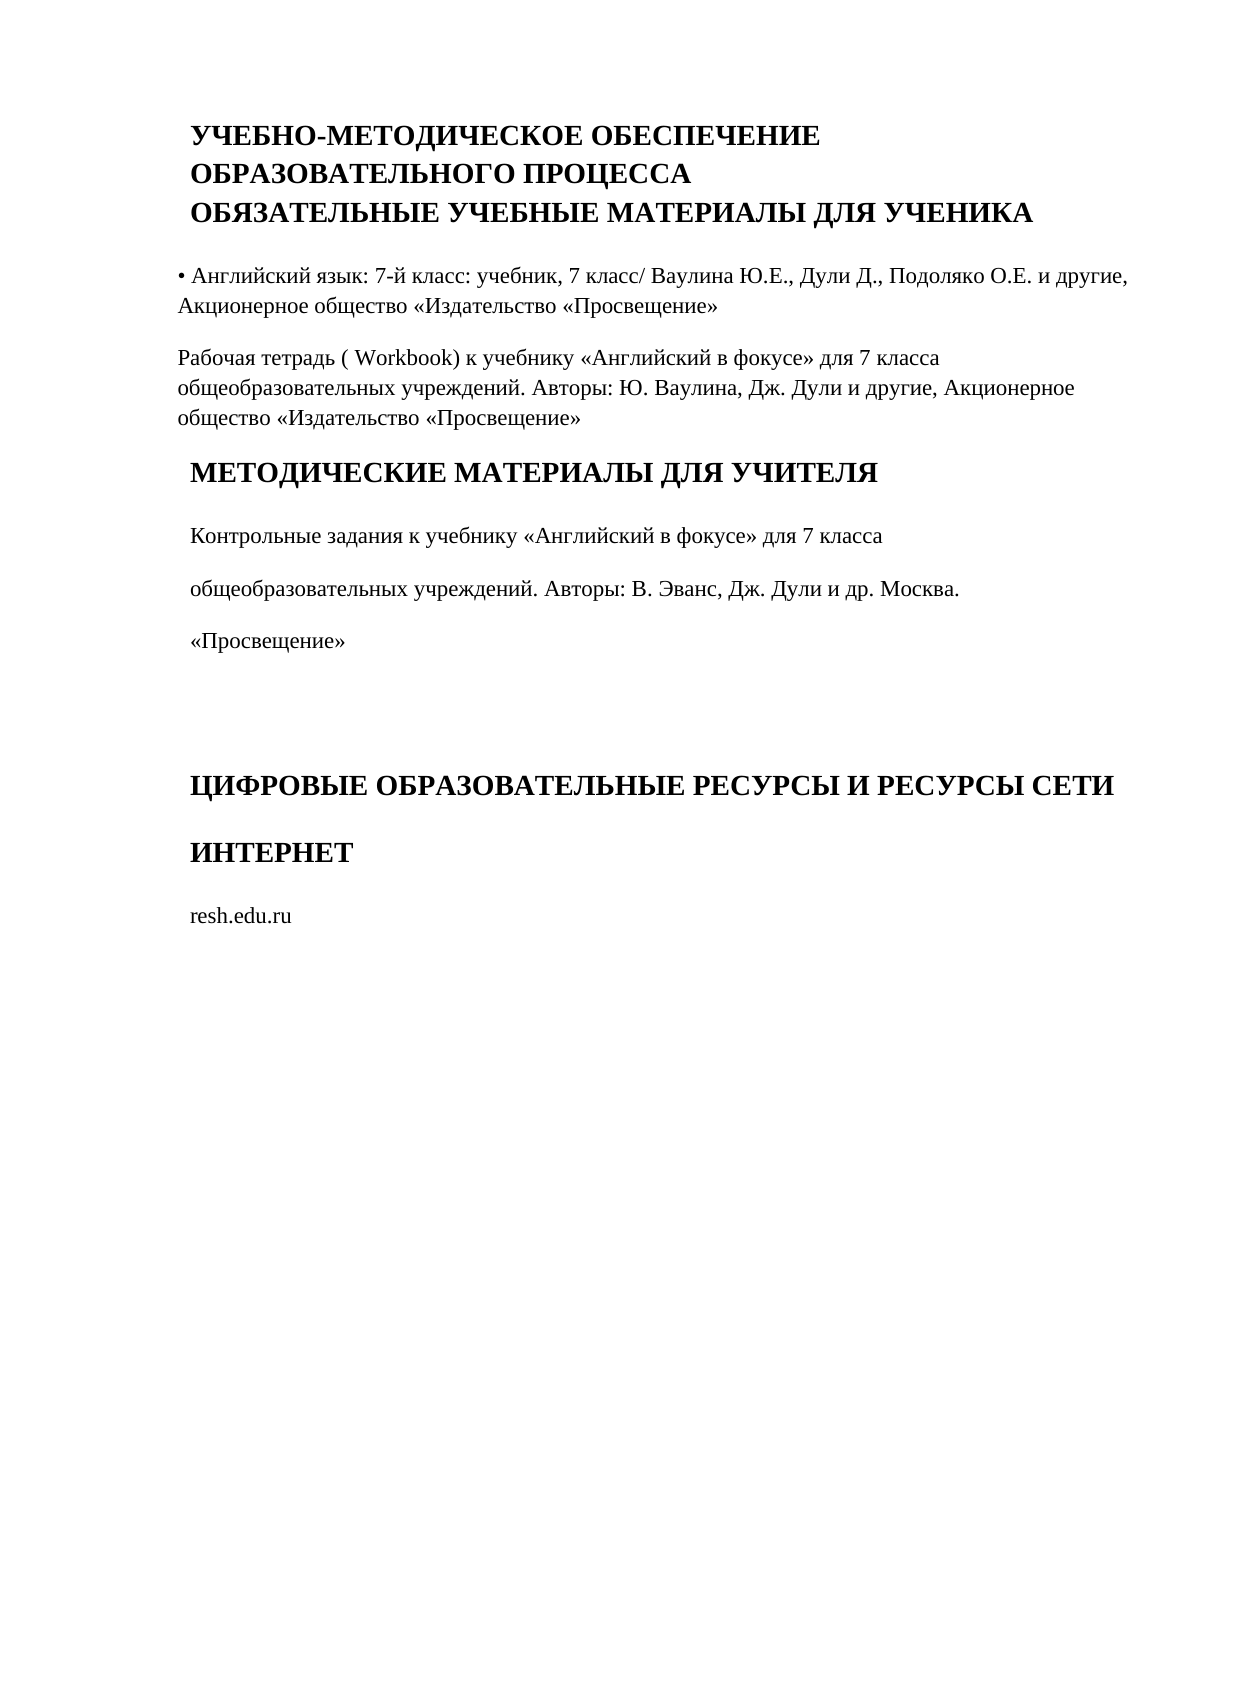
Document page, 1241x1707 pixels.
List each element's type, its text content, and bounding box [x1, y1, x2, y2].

text МЕТОДИЧЕСКИЕ МАТЕРИАЛЫ ДЛЯ УЧИТЕЛЯ [190, 455, 1152, 488]
text ‌resh.edu.ru [190, 903, 1152, 929]
text ​Рабочая тетрадь ( Workbook) к учебнику «Английский в фокусе» для 7 класса общеобразовательных учреждений. Авторы: Ю. Ваулина, Дж. Дули и другие, Акционерное общество «Издательство «Просвещение»‌ [177, 343, 1152, 430]
text • Английский язык: 7-й класс: учебник, 7 класс/ Ваулина Ю.Е., Дули Д., Подоляко О.Е. и другие, Акционерное общество «Издательство «Просвещение»‌​ [177, 262, 1152, 319]
text ОБЯЗАТЕЛЬНЫЕ УЧЕБНЫЕ МАТЕРИАЛЫ ДЛЯ УЧЕНИКА [190, 195, 1152, 229]
text УЧЕБНО-МЕТОДИЧЕСКОЕ ОБЕСПЕЧЕНИЕ ОБРАЗОВАТЕЛЬНОГО ПРОЦЕССА [190, 118, 1152, 190]
text Контрольные задания к учебнику «Английский в фокусе» для 7 класса общеобразовательных учреждений. Авторы: В. Эванс, Дж. Дули и др. Москва. «Просвещение» [190, 522, 1152, 654]
text ЦИФРОВЫЕ ОБРАЗОВАТЕЛЬНЫЕ РЕСУРСЫ И РЕСУРСЫ СЕТИ ИНТЕРНЕТ [190, 768, 1152, 869]
